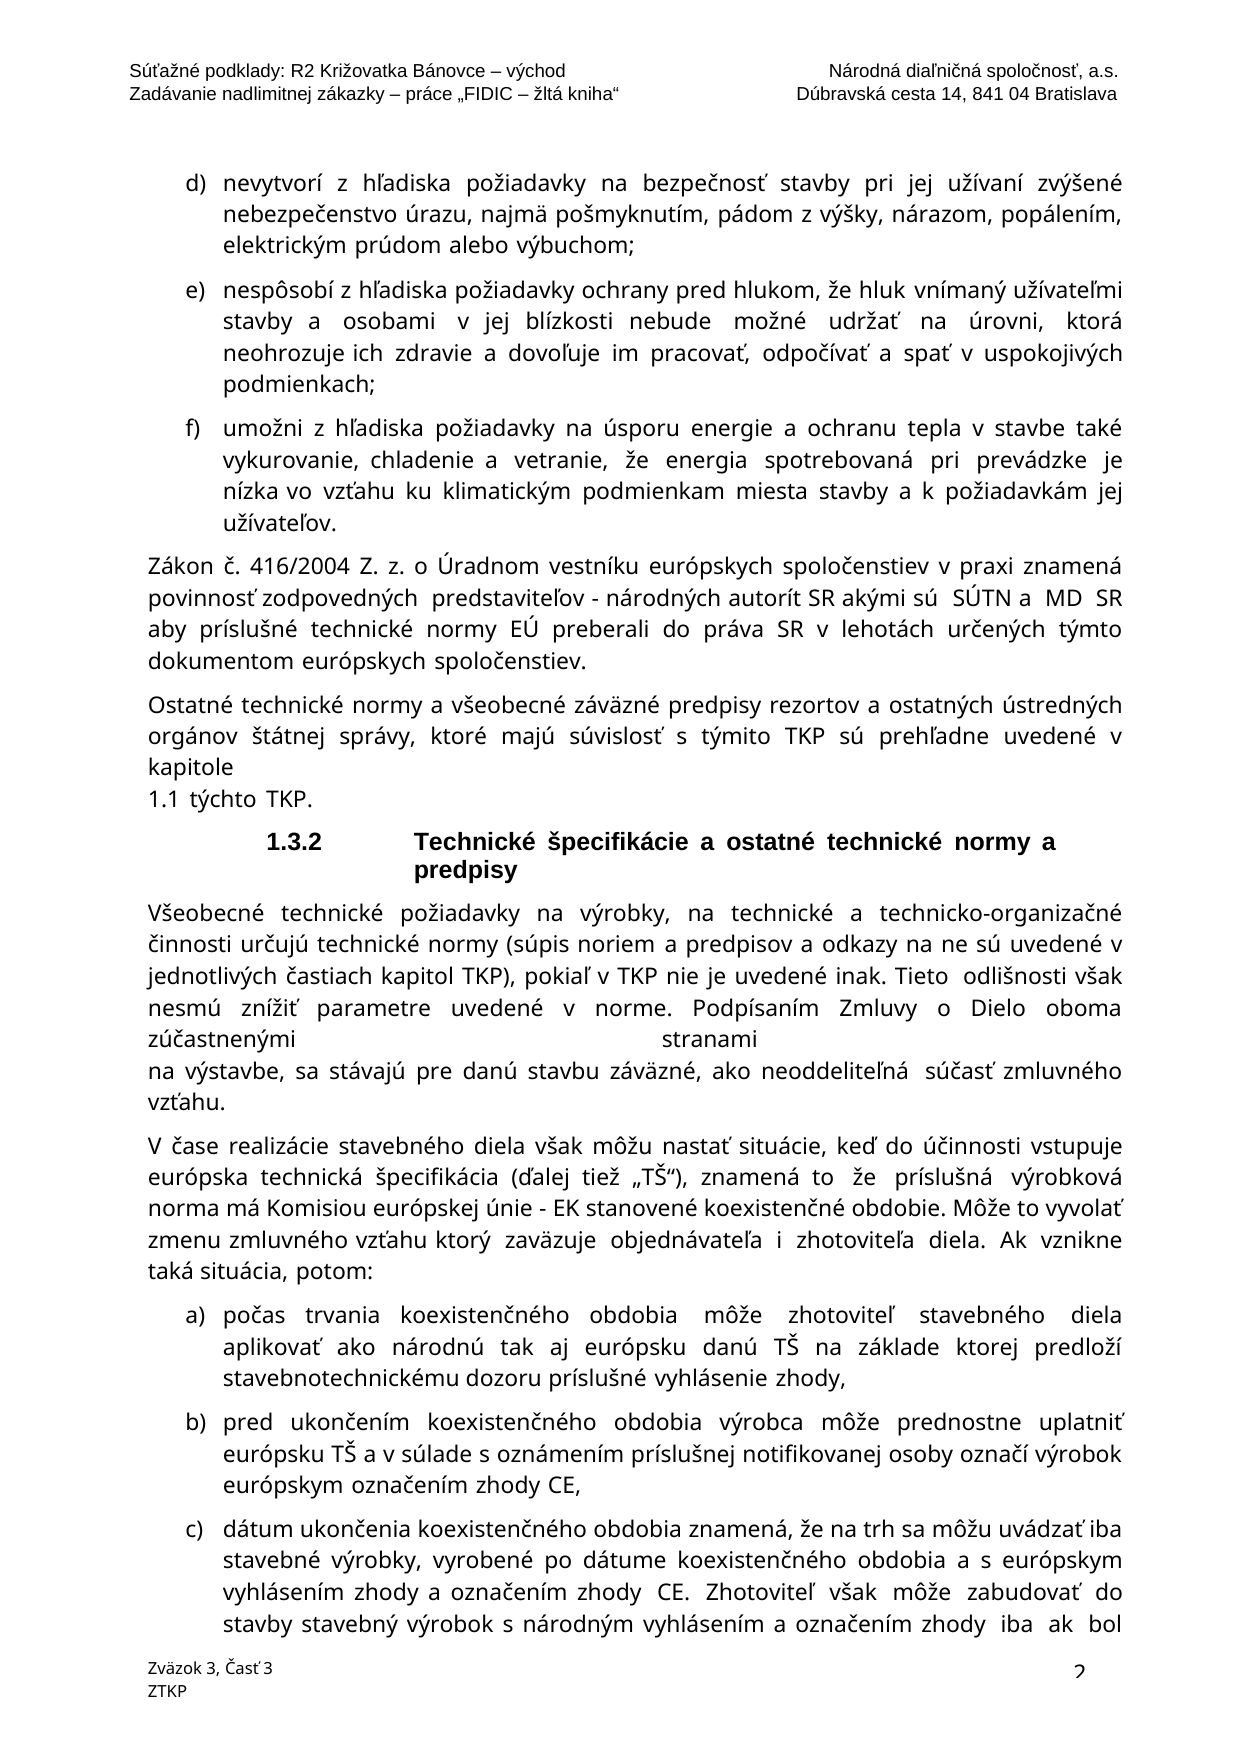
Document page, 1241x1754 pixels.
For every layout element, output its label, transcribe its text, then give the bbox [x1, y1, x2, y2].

text Všeobecné technické požiadavky na výrobky, na technické a technicko-organizačné činnosti určujú technické normy (súpis noriem a predpisov a odkazy na ne sú uvedené v jednotlivých častiach kapitol TKP), pokiaľ v TKP nie je uvedené inak. Tieto odlišnosti však nesmú znížiť parametre uvedené v norme. Podpísaním Zmluvy o Dielo oboma zúčastnenými stranami na výstavbe, sa stávajú pre danú stavbu záväzné, ako neoddeliteľná súčasť zmluvného vzťahu. [148, 897, 1123, 1117]
list umožni z hľadiska požiadavky na úsporu energie a ochranu tepla v stavbe také vykurovanie, chladenie a vetranie, že energia spotrebovaná pri prevádzke je nízka vo vzťahu ku klimatickým podmienkam miesta stavby a k požiadavkám jej užívateľov. [185, 412, 1123, 538]
text Zákon č. 416/2004 Z. z. o Úradnom vestníku európskych spoločenstiev v praxi znamená povinnosť zodpovedných predstaviteľov - národných autorít SR akými sú SÚTN a MD SR aby príslušné technické normy EÚ preberali do práva SR v lehotách určených týmto dokumentom európskych spoločenstiev. [148, 550, 1123, 676]
list nespôsobí z hľadiska požiadavky ochrany pred hlukom, že hluk vnímaný užívateľmi stavby a osobami v jej blízkosti nebude možné udržať na úrovni, ktorá neohrozuje ich zdravie a dovoľuje im pracovať, odpočívať a spať v uspokojivých podmienkach; [185, 273, 1123, 399]
text V čase realizácie stavebného diela však môžu nastať situácie, keď do účinnosti vstupuje európska technická špecifikácia (ďalej tiež „TŠ“), znamená to že príslušná výrobková norma má Komisiou európskej únie - EK stanovené koexistenčné obdobie. Môže to vyvolať zmenu zmluvného vzťahu ktorý zaväzuje objednávateľa i zhotoviteľa diela. Ak vznikne taká situácia, potom: [148, 1130, 1123, 1286]
subtitle Technické špecifikácie a ostatné technické normy a predpisy [266, 827, 1059, 884]
text 1.1 týchto TKP. [148, 783, 1134, 814]
list počas trvania koexistenčného obdobia môže zhotoviteľ stavebného diela aplikovať ako národnú tak aj európsku danú TŠ na základe ktorej predloží stavebnotechnickému dozoru príslušné vyhlásenie zhody, [185, 1299, 1123, 1393]
list pred ukončením koexistenčného obdobia výrobca môže prednostne uplatniť európsku TŠ a v súlade s oznámením príslušnej notifikovanej osoby označí výrobok európskym označením zhody CE, [185, 1406, 1123, 1500]
list nevytvorí z hľadiska požiadavky na bezpečnosť stavby pri jej užívaní zvýšené nebezpečenstvo úrazu, najmä pošmyknutím, pádom z výšky, nárazom, popálením, elektrickým prúdom alebo výbuchom; [185, 167, 1123, 261]
text Ostatné technické normy a všeobecné záväzné predpisy rezortov a ostatných ústredných orgánov štátnej správy, ktoré majú súvislosť s týmito TKP sú prehľadne uvedené v kapitole [148, 689, 1123, 782]
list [185, 1513, 1123, 1639]
